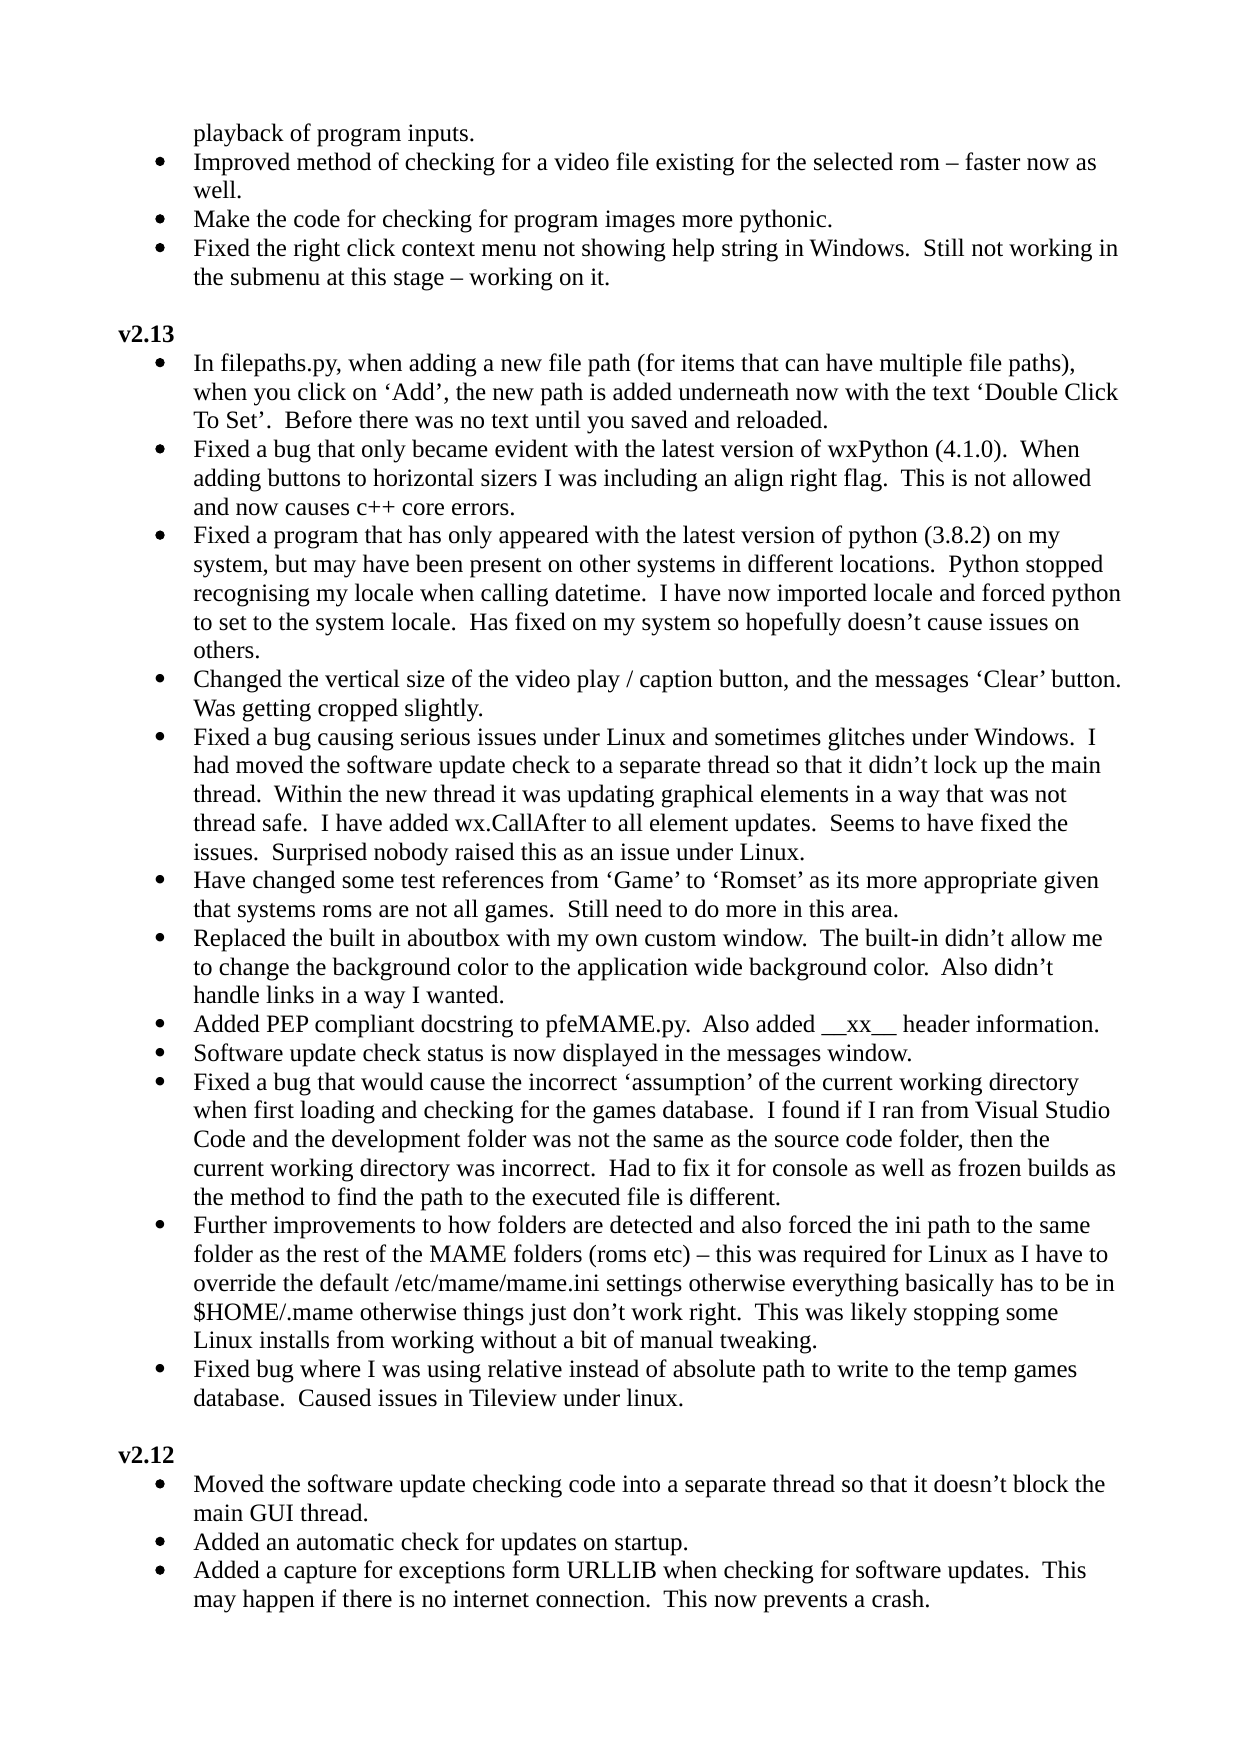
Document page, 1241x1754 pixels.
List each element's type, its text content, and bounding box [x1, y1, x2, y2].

list Fixed a program that has only appeared with the latest version of python (3.8.2) on my system, but may have been present on other systems in different locations. Python stopped recognising my locale when calling datetime. I have now imported locale and forced python to set to the system locale. Has fixed on my system so hopefully doesn’t cause issues on others. [156, 521, 1122, 664]
list Added a capture for exceptions form URLLIB when checking for software updates. This may happen if there is no internet connection. This now prevents a crash. [156, 1556, 1122, 1613]
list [156, 118, 1122, 147]
list Fixed a bug that would cause the incorrect ‘assumption’ of the current working directory when first loading and checking for the games database. I found if I ran from Visual Studio Code and the development folder was not the same as the source code folder, then the current working directory was incorrect. Had to fix it for console as well as frozen builds as the method to find the path to the executed file is different. [156, 1067, 1122, 1211]
list Moved the software update checking code into a separate thread so that it doesn’t block the main GUI thread. [156, 1469, 1122, 1527]
list Fixed bug where I was using relative instead of absolute path to write to the temp games database. Caused issues in Tileview under linux. [156, 1354, 1122, 1412]
list Fixed a bug that only became evident with the latest version of wxPython (4.1.0). When adding buttons to horizontal sizers I was including an align right flag. This is not allowed and now causes c++ core errors. [156, 434, 1122, 521]
list Added an automatic check for updates on startup. [156, 1527, 1122, 1556]
text v2.12 [118, 1441, 1122, 1469]
list Have changed some test references from ‘Game’ to ‘Romset’ as its more appropriate given that systems roms are not all games. Still need to do more in this area. [156, 866, 1122, 923]
list Replaced the built in aboutbox with my own custom window. The built-in didn’t allow me to change the background color to the application wide background color. Also didn’t handle links in a way I wanted. [156, 923, 1122, 1009]
list Changed the vertical size of the video play / caption button, and the messages ‘Clear’ button. Was getting cropped slightly. [156, 664, 1122, 722]
list Added PEP compliant docstring to pfeMAME.py. Also added __xx__ header information. [156, 1009, 1122, 1038]
list Software update check status is now displayed in the messages window. [156, 1038, 1122, 1067]
list Further improvements to how folders are detected and also forced the ini path to the same folder as the rest of the MAME folders (roms etc) – this was required for Linux as I have to override the default /etc/mame/mame.ini settings otherwise everything basically has to be in $HOME/.mame otherwise things just don’t work right. This was likely stopping some Linux installs from working without a bit of manual tweaking. [156, 1211, 1122, 1354]
list In filepaths.py, when adding a new file path (for items that can have multiple file paths), when you click on ‘Add’, the new path is added underneath now with the text ‘Double Click To Set’. Before there was no text until you saved and reloaded. [156, 348, 1122, 434]
list Fixed the right click context menu not showing help string in Windows. Still not working in the submenu at this stage – working on it. [156, 233, 1122, 291]
list Improved method of checking for a video file existing for the selected rom – faster now as well. [156, 147, 1122, 204]
list Make the code for checking for program images more pythonic. [156, 204, 1122, 233]
text v2.13 [118, 319, 1122, 348]
list Fixed a bug causing serious issues under Linux and sometimes glitches under Windows. I had moved the software update check to a separate thread so that it didn’t lock up the main thread. Within the new thread it was updating graphical elements in a way that was not thread safe. I have added wx.CallAfter to all element updates. Seems to have fixed the issues. Surprised nobody raised this as an issue under Linux. [156, 722, 1122, 866]
